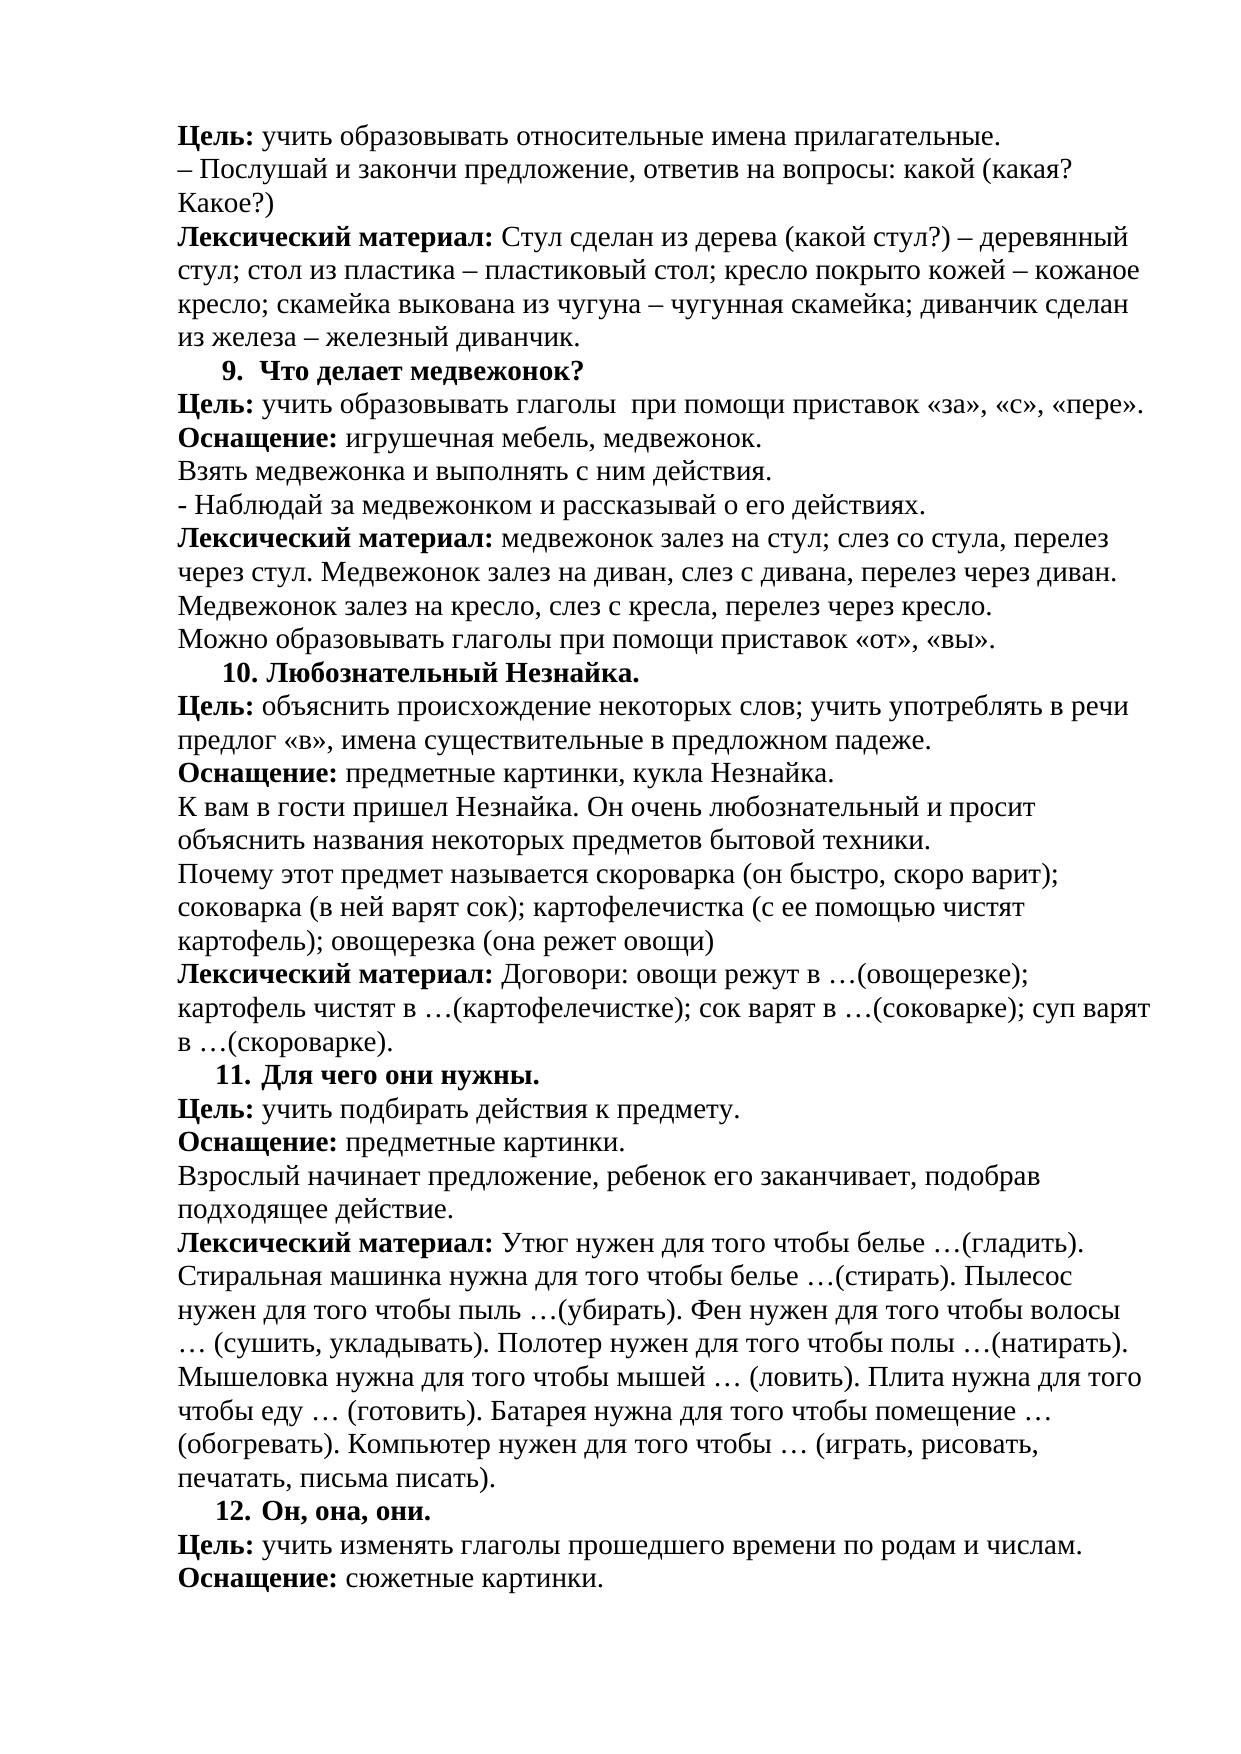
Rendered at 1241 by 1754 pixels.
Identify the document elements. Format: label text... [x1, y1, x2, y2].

text Цель: объяснить происхождение некоторых слов; учить употреблять в речи предлог «в», имена существительные в предложном падеже. [177, 688, 1152, 755]
text Лексический материал: Стул сделан из дерева (какой стул?) – деревянный стул; стол из пластика – пластиковый стол; кресло покрыто кожей – кожаное кресло; скамейка выкована из чугуна – чугунная скамейка; диванчик сделан из железа – железный диванчик. [177, 219, 1152, 353]
text – Послушай и закончи предложение, ответив на вопросы: какой (какая? Какое?) [177, 152, 1152, 219]
text Цель: учить изменять глаголы прошедшего времени по родам и числам. [177, 1527, 1152, 1560]
text Оснащение: предметные картинки, кукла Незнайка. [177, 755, 1152, 789]
text Оснащение: игрушечная мебель, медвежонок. [177, 420, 1152, 453]
text Цель: учить подбирать действия к предмету. [177, 1091, 1152, 1124]
text Почему этот предмет называется скороварка (он быстро, скоро варит); соковарка (в ней варят сок); картофелечистка (с ее помощью чистят картофель); овощерезка (она режет овощи) [177, 856, 1152, 957]
list Любознательный Незнайка. [222, 655, 1152, 688]
text Оснащение: сюжетные картинки. [177, 1560, 1152, 1594]
text - Наблюдай за медвежонком и рассказывай о его действиях. [177, 487, 1152, 521]
text Лексический материал: медвежонок залез на стул; слез со стула, перелез через стул. Медвежонок залез на диван, слез с дивана, перелез через диван. Медвежонок залез на кресло, слез с кресла, перелез через кресло. [177, 521, 1152, 621]
text Цель: учить образовывать относительные имена прилагательные. [177, 118, 1152, 152]
text Лексический материал: Утюг нужен для того чтобы белье …(гладить). Стиральная машинка нужна для того чтобы белье …(стирать). Пылесос нужен для того чтобы пыль …(убирать). Фен нужен для того чтобы волосы … (сушить, укладывать). Полотер нужен для того чтобы полы …(натирать). Мышеловка нужна для того чтобы мышей … (ловить). Плита нужна для того чтобы еду … (готовить). Батарея нужна для того чтобы помещение … (обогревать). Компьютер нужен для того чтобы … (играть, рисовать, печатать, письма писать). [177, 1225, 1152, 1493]
text Лексический материал: Договори: овощи режут в …(овощерезке); картофель чистят в …(картофелечистке); сок варят в …(соковарке); суп варят в …(скороварке). [177, 957, 1152, 1057]
text Взрослый начинает предложение, ребенок его заканчивает, подобрав подходящее действие. [177, 1158, 1152, 1225]
list Он, она, они. [215, 1493, 1152, 1527]
text Взять медвежонка и выполнять с ним действия. [177, 453, 1152, 487]
text К вам в гости пришел Незнайка. Он очень любознательный и просит объяснить названия некоторых предметов бытовой техники. [177, 789, 1152, 856]
list Что делает медвежонок? [222, 353, 1152, 386]
text Оснащение: предметные картинки. [177, 1124, 1152, 1158]
text Цель: учить образовывать глаголы при помощи приставок «за», «с», «пере». [177, 386, 1152, 420]
list Для чего они нужны. [215, 1057, 1152, 1091]
text Можно образовывать глаголы при помощи приставок «от», «вы». [177, 621, 1152, 655]
